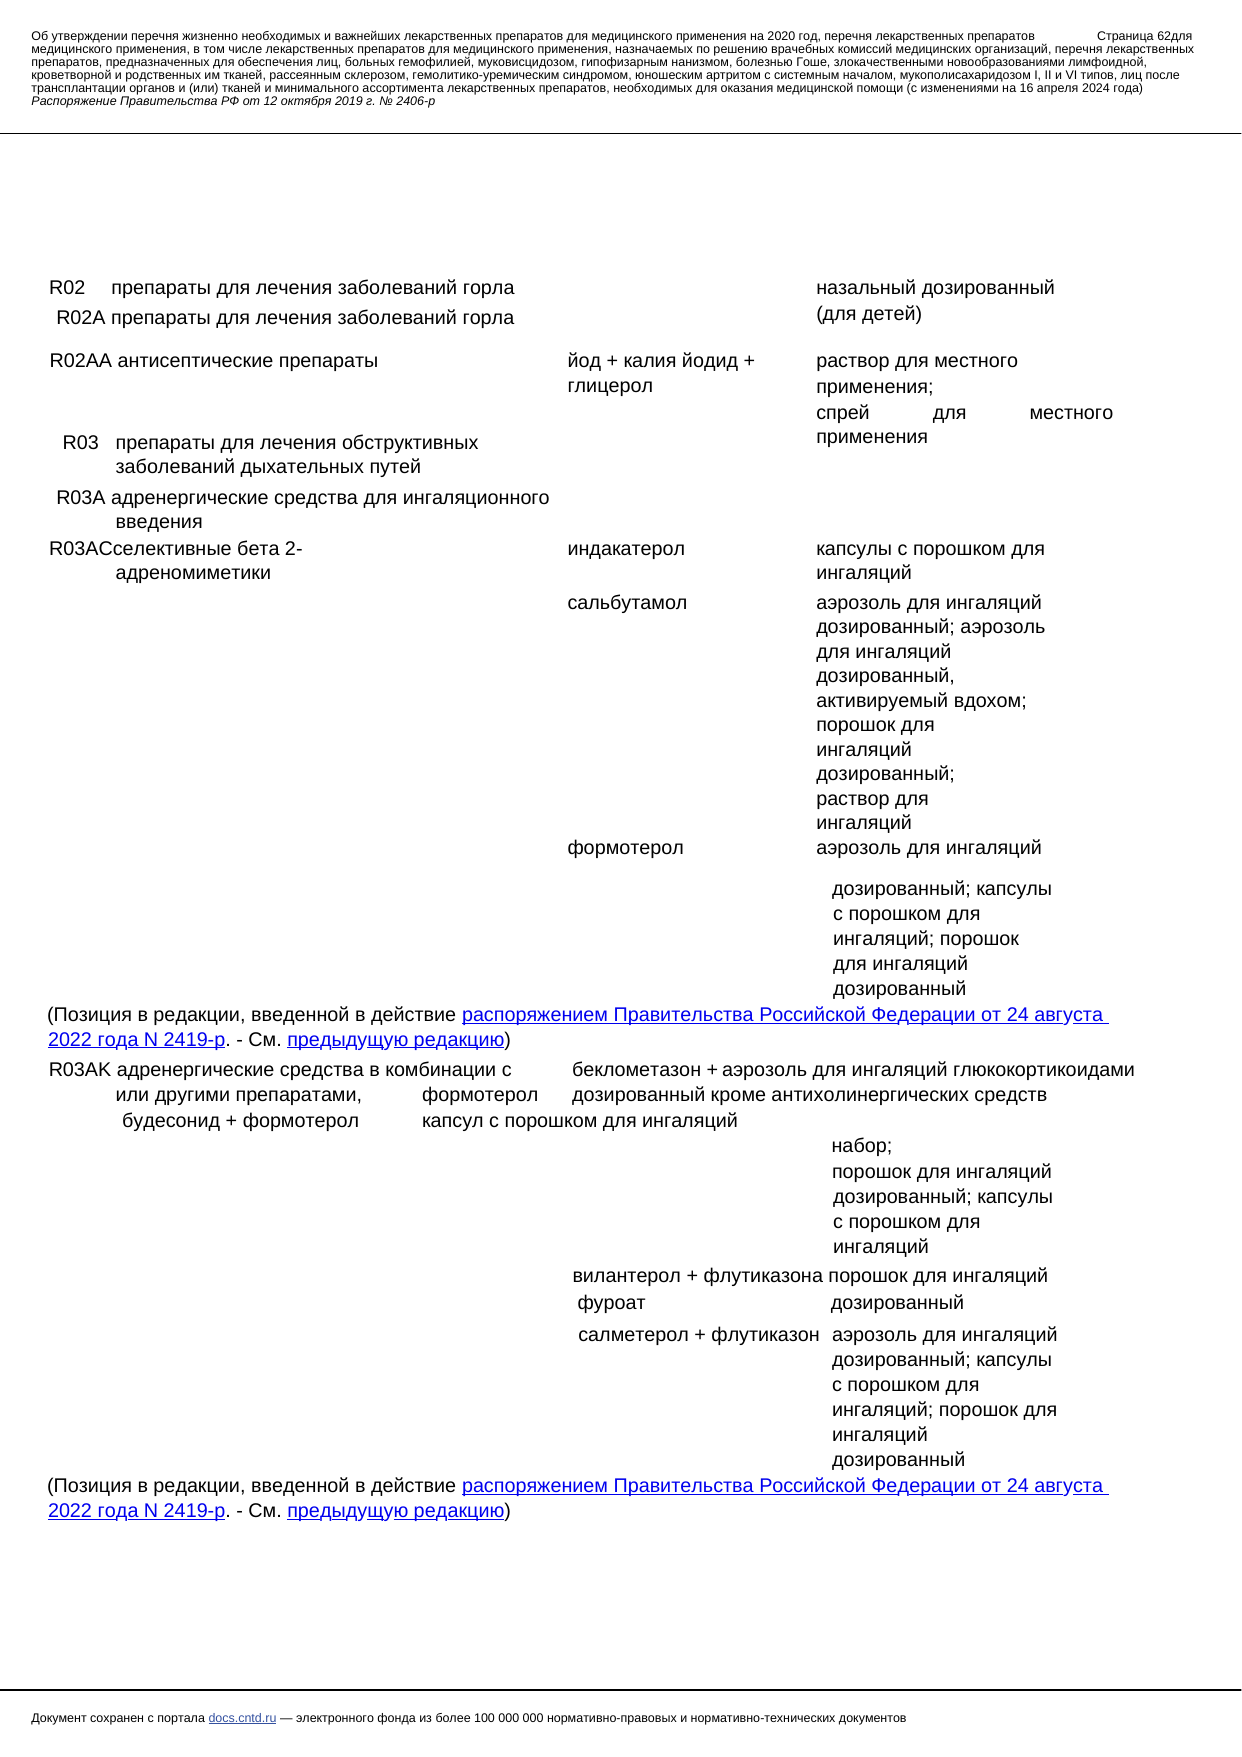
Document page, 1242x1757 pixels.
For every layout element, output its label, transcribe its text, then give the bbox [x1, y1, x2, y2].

text (Позиция в редакции, введенной в действие распоряжением Правительства Российской Федерации от 24 августа 2022 года N 2419-р. - См. предыдущую редакцию) [47, 1003, 1149, 1050]
text набор; [563, 1134, 1160, 1157]
text фуроат дозированный [47, 1291, 1195, 1313]
text вилантерол + флутиказона порошок для ингаляций [47, 1264, 1048, 1287]
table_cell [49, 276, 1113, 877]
text R03AK адренергические средства в комбинации с беклометазон + аэрозоль для ингаляций глюкокортикоидами или другими препаратами, формотерол дозированный кроме антихолинергических средств будесонид + формотерол капсул с порошком для ингаляций [48, 1058, 1143, 1131]
text порошок для ингаляций дозированный; капсулы с порошком для ингаляций [832, 1160, 1058, 1258]
text дозированный; капсулы с порошком для ингаляций; порошок для ингаляций дозированный [832, 877, 1058, 1000]
text салметерол + флутиказон аэрозоль для ингаляций дозированный; капсулы с порошком для ингаляций; порошок для ингаляций дозированный [578, 1323, 1058, 1471]
text (Позиция в редакции, введенной в действие распоряжением Правительства Российской Федерации от 24 августа 2022 года N 2419-р. - См. предыдущую редакцию) [47, 1474, 1149, 1521]
